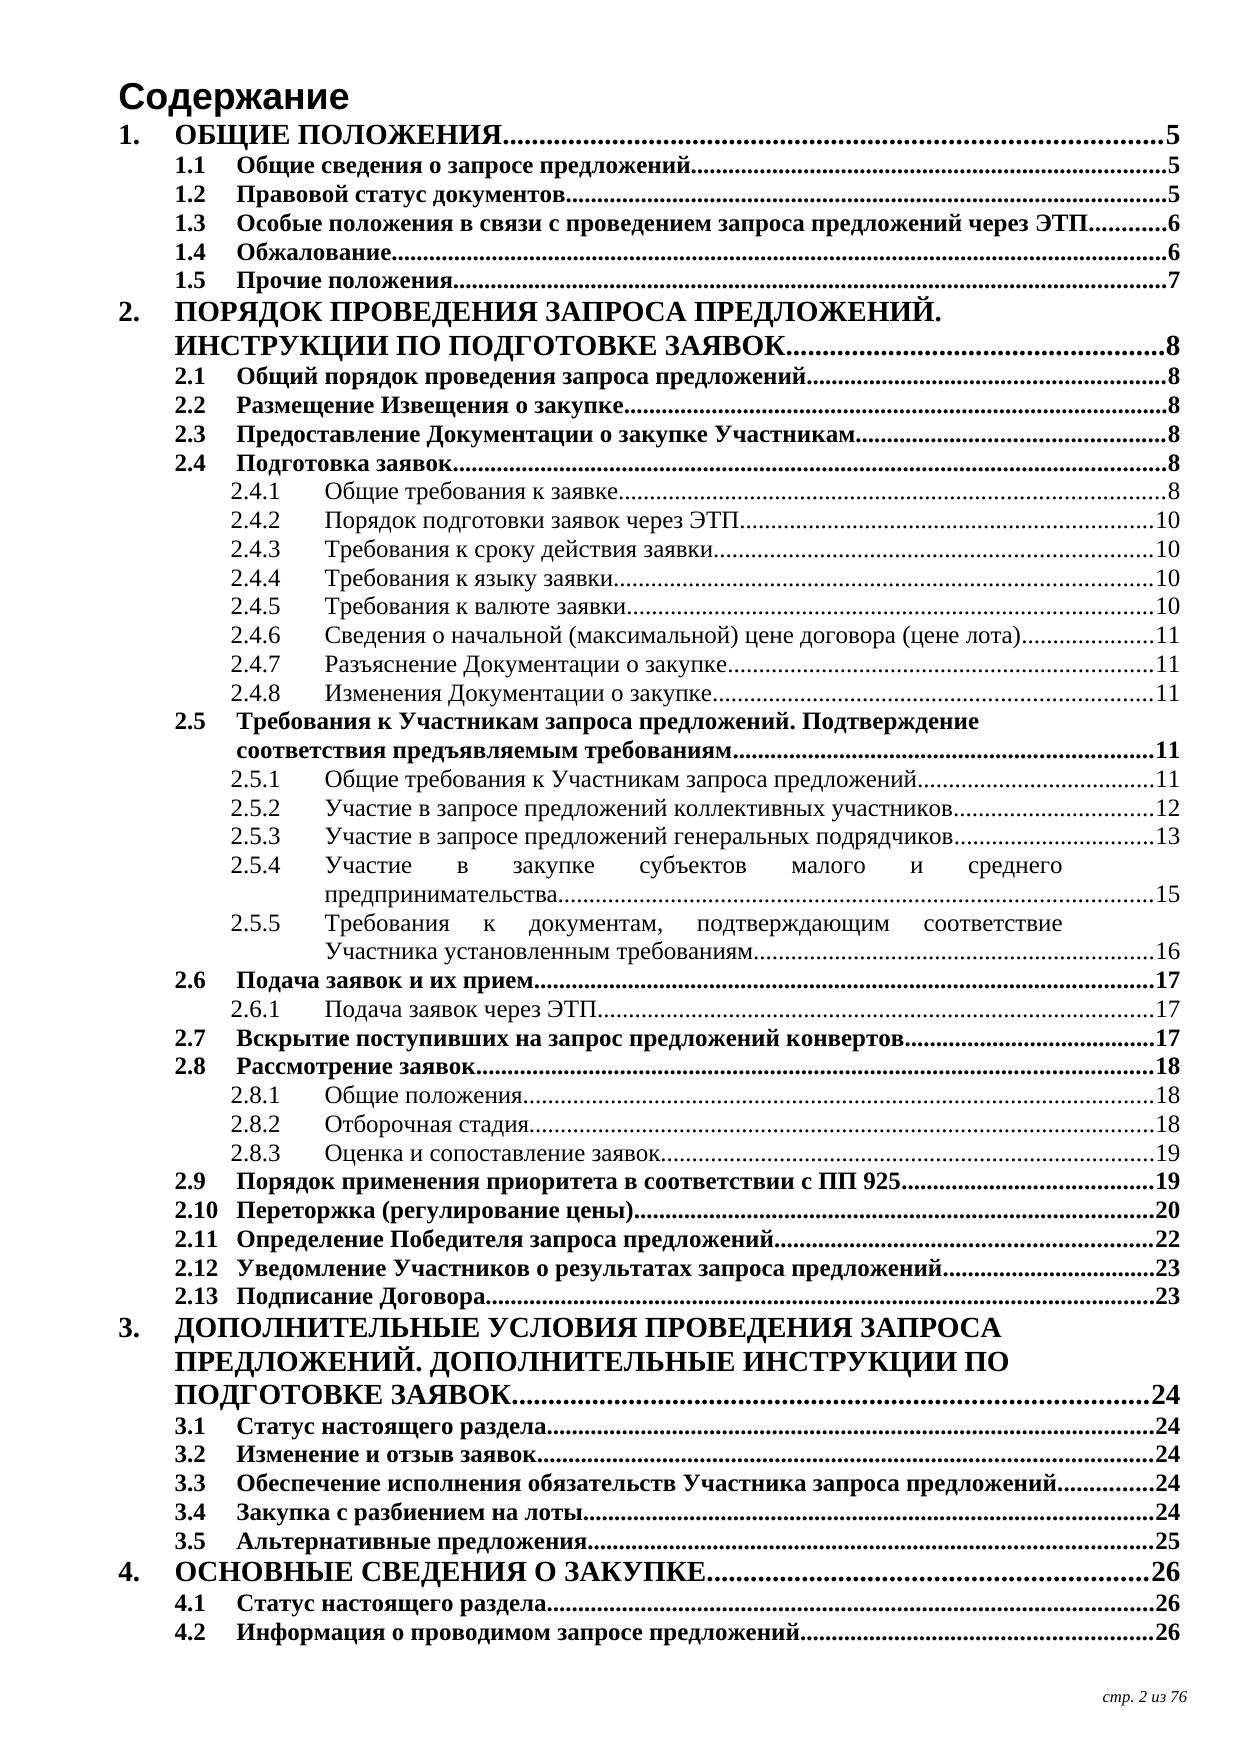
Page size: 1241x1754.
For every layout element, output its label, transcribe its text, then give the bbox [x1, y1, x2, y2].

text 2.8.3 Оценка и сопоставление заявок 19 [230, 1138, 1063, 1166]
text 2.4.6 Сведения о начальной (максимальной) цене договора (цене лота) 11 [230, 620, 1063, 649]
text 2.6.1 Подача заявок через ЭТП 17 [230, 994, 1063, 1023]
text 1.2 Правовой статус документов 5 [174, 179, 1093, 208]
text 2.3 Предоставление Документации о закупке Участникам 8 [174, 419, 1093, 448]
text 2.9 Порядок применения приоритета в соответствии с ПП 925 19 [174, 1166, 1093, 1195]
text 2.4.5 Требования к валюте заявки 10 [230, 591, 1063, 620]
text 2.8.2 Отборочная стадия 18 [230, 1109, 1063, 1138]
text 4. ОСНОВНЫЕ СВЕДЕНИЯ О ЗАКУПКЕ 26 [118, 1554, 1063, 1588]
text 2.5.5 Требования к документам, подтверждающим соответствие Участника установленным требованиям 16 [230, 908, 1063, 965]
text 2.4.2 Порядок подготовки заявок через ЭТП 10 [230, 505, 1063, 534]
text 2.11 Определение Победителя запроса предложений 22 [174, 1224, 1093, 1253]
text 2.8 Рассмотрение заявок 18 [174, 1051, 1093, 1080]
text 2.4.8 Изменения Документации о закупке 11 [230, 678, 1063, 706]
text 4.2 Информация о проводимом запросе предложений 26 [174, 1617, 1093, 1646]
text Содержание [118, 74, 1181, 117]
text 3.3 Обеспечение исполнения обязательств Участника запроса предложений 24 [174, 1468, 1093, 1497]
text 1.5 Прочие положения 7 [174, 266, 1093, 294]
text 2.6 Подача заявок и их прием 17 [174, 965, 1093, 994]
text 2.12 Уведомление Участников о результатах запроса предложений 23 [174, 1253, 1093, 1281]
text 3.4 Закупка с разбиением на лоты 24 [174, 1497, 1093, 1526]
text 2.5.4 Участие в закупке субъектов малого и среднего предпринимательства 15 [230, 850, 1063, 908]
text 1. Общие положения 5 [118, 117, 1063, 151]
text 2.13 Подписание Договора 23 [174, 1281, 1093, 1310]
text 2.2 Размещение Извещения о закупке 8 [174, 390, 1093, 419]
text 1.4 Обжалование 6 [174, 237, 1093, 266]
text 2.4.1 Общие требования к заявке 8 [230, 476, 1063, 505]
text 3.5 Альтернативные предложения 25 [174, 1526, 1093, 1554]
text 3. Дополнительные условия проведения запроса предложений. Дополнительные инструкции по подготовке заявок 24 [118, 1310, 1063, 1411]
text 2.5.1 Общие требования к Участникам запроса предложений 11 [230, 764, 1063, 793]
text 2.4.3 Требования к сроку действия заявки 10 [230, 534, 1063, 563]
text 2.4.7 Разъяснение Документации о закупке 11 [230, 649, 1063, 678]
text 2.5.3 Участие в запросе предложений генеральных подрядчиков 13 [230, 821, 1063, 850]
text 2.7 Вскрытие поступивших на запрос предложений конвертов 17 [174, 1023, 1093, 1051]
text 2. Порядок проведения запроса предложений. Инструкции по подготовке заявок 8 [118, 294, 1063, 361]
text 2.5 Требования к Участникам запроса предложений. Подтверждение соответствия предъявляемым требованиям 11 [174, 706, 1093, 764]
text 2.5.2 Участие в запросе предложений коллективных участников 12 [230, 793, 1063, 821]
text 1.1 Общие сведения о запросе предложений 5 [174, 151, 1093, 179]
text 3.1 Статус настоящего раздела 24 [174, 1411, 1093, 1439]
text 2.8.1 Общие положения 18 [230, 1080, 1063, 1109]
text 3.2 Изменение и отзыв заявок 24 [174, 1439, 1093, 1468]
text 1.3 Особые положения в связи с проведением запроса предложений через ЭТП 6 [174, 208, 1093, 237]
text 4.1 Статус настоящего раздела 26 [174, 1588, 1093, 1617]
text 2.4 Подготовка заявок 8 [174, 448, 1093, 476]
text 2.4.4 Требования к языку заявки 10 [230, 563, 1063, 591]
text 2.10 Переторжка (регулирование цены) 20 [174, 1195, 1093, 1224]
text 2.1 Общий порядок проведения запроса предложений 8 [174, 361, 1093, 390]
